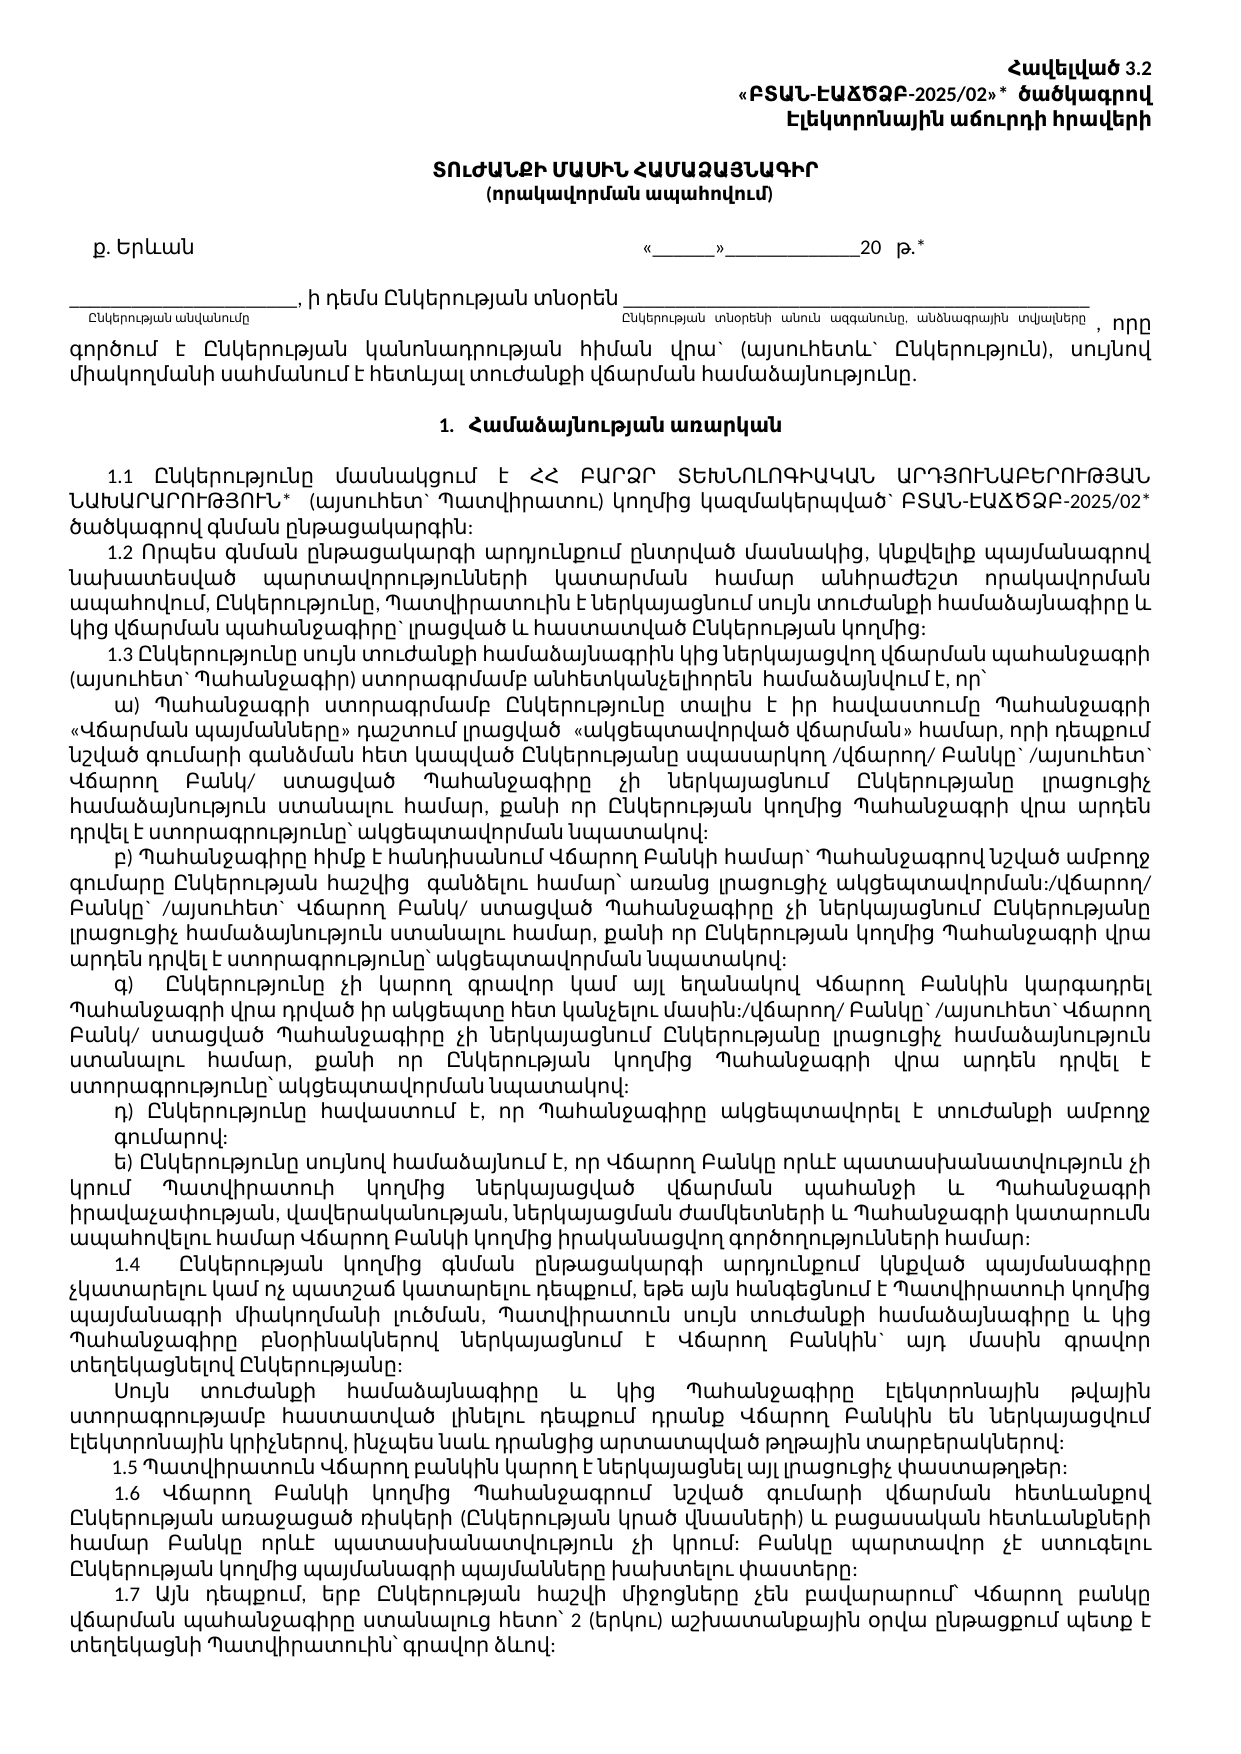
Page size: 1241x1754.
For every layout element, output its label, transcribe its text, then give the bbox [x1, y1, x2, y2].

text Էլեկտրոնային աճուրդի հրավերի [69, 106, 1152, 132]
text բ) Պահանջագիրը հիմք է հանդիսանում Վճարող Բանկի համար` Պահանջագրով նշված ամբողջ գումարը Ընկերության հաշվից գանձելու համար՝ առանց լրացուցիչ ակցեպտավորման:/վճարող/ Բանկը` /այսուհետ` Վճարող Բանկ/ ստացված Պահանջագիրը չի ներկայացնում Ընկերությանը լրացուցիչ համաձայնություն ստանալու համար, քանի որ Ընկերության կողմից Պահանջագրի վրա արդեն դրվել է ստորագրությունը՝ ակցեպտավորման նպատակով: [69, 844, 1152, 971]
text 1.6 Վճարող Բանկի կողմից Պահանջագրում նշված գումարի վճարման հետևանքով Ընկերության առաջացած ռիսկերի (Ընկերության կրած վնասների) և բացասական հետևանքների համար Բանկը որևէ պատասխանատվություն չի կրում: Բանկը պարտավոր չէ ստուգելու Ընկերության կողմից պայմանագրի պայմանները խախտելու փաստերը: [69, 1480, 1152, 1581]
text ե) Ընկերությունը սույնով համաձայնում է, որ Վճարող Բանկը որևէ պատասխանատվություն չի կրում Պատվիրատուի կողմից ներկայացված վճարման պահանջի և Պահանջագրի իրավաչափության, վավերականության, ներկայացման ժամկետների և Պահանջագրի կատարումն ապահովելու համար Վճարող Բանկի կողմից իրականացվող գործողությունների համար: [69, 1149, 1152, 1251]
text 1.5 Պատվիրատուն Վճարող բանկին կարող է ներկայացնել այլ լրացուցիչ փաստաթղթեր: [69, 1454, 1152, 1480]
text դ) Ընկերությունը հավաստում է, որ Պահանջագիրը ակցեպտավորել է տուժանքի ամբողջ գումարով: [113, 1098, 1152, 1149]
text 1.1 Ընկերությունը մասնակցում է ՀՀ ԲԱՐՁՐ ՏԵԽՆՈԼՈԳԻԱԿԱՆ ԱՐԴՅՈՒՆԱԲԵՐՈՒԹՅԱՆ ՆԱԽԱՐԱՐՈՒԹՅՈՒՆ* (այսուհետ` Պատվիրատու) կողմից կազմակերպված` ԲՏԱՆ-ԷԱՃԾՁԲ-2025/02* ծածկագրով գնման ընթացակարգին: [69, 463, 1152, 539]
text ՏՈւԺԱՆՔԻ ՄԱՍԻՆ ՀԱՄԱՁԱՅՆԱԳԻՐ [69, 157, 1152, 183]
text «ԲՏԱՆ-ԷԱՃԾՁԲ-2025/02»* ծածկագրով [69, 81, 1152, 106]
text Ընկերության անվանումը Ընկերության տնօրենի անուն ազգանունը, անձնագրային տվյալները , որը գործում է Ընկերության կանոնադրության հիման վրա` (այսուհետև` Ընկերություն), սույնով միակողմանի սահմանում է հետևյալ տուժանքի վճարման համաձայնությունը. [69, 311, 1152, 387]
text (որակավորման ապահովում) [69, 183, 1152, 206]
text Հավելված 3.2 [69, 56, 1152, 81]
text ______________________, ի դեմս Ընկերության տնօրեն _____________________________________________ [69, 285, 1152, 311]
text 1.4 Ընկերության կողմից գնման ընթացակարգի արդյունքում կնքված պայմանագիրը չկատարելու կամ ոչ պատշաճ կատարելու դեպքում, եթե այն հանգեցնում է Պատվիրատուի կողմից պայմանագրի միակողմանի լուծման, Պատվիրատուն սույն տուժանքի համաձայնագիրը և կից Պահանջագիրը բնօրինակներով ներկայացնում է Վճարող Բանկին` այդ մասին գրավոր տեղեկացնելով Ընկերությանը: [69, 1251, 1152, 1378]
text 1.7 Այն դեպքում, երբ Ընկերության հաշվի միջոցները չեն բավարարում՝ Վճարող բանկը վճարման պահանջագիրը ստանալուց հետո՝ 2 (երկու) աշխատանքային օրվա ընթացքում պետք է տեղեկացնի Պատվիրատուին՝ գրավոր ձևով: [69, 1581, 1152, 1658]
text ք. Երևան «______»_____________20 թ.* [69, 234, 1152, 260]
text 1.2 Որպես գնման ընթացակարգի արդյունքում ընտրված մասնակից, կնքվելիք պայմանագրով նախատեսված պարտավորությունների կատարման համար անհրաժեշտ որակավորման ապահովում, Ընկերությունը, Պատվիրատուին է ներկայացնում սույն տուժանքի համաձայնագիրը և կից վճարման պահանջագիրը` լրացված և հաստատված Ընկերության կողմից: [69, 539, 1152, 641]
text 1. Համաձայնության առարկան [69, 412, 1152, 438]
text 1.3 Ընկերությունը սույն տուժանքի համաձայնագրին կից ներկայացվող վճարման պահանջագրի (այսուհետ` Պահանջագիր) ստորագրմամբ անհետկանչելիորեն համաձայնվում է, որ՝ [69, 641, 1152, 692]
text Սույն տուժանքի համաձայնագիրը և կից Պահանջագիրը էլեկտրոնային թվային ստորագրությամբ հաստատված լինելու դեպքում դրանք Վճարող Բանկին են ներկայացվում էլեկտրոնային կրիչներով, ինչպես նաև դրանցից արտատպված թղթային տարբերակներով: [69, 1378, 1152, 1454]
text ա) Պահանջագրի ստորագրմամբ Ընկերությունը տալիս է իր հավաստումը Պահանջագրի «Վճարման պայմանները» դաշտում լրացված «ակցեպտավորված վճարման» համար, որի դեպքում նշված գումարի գանձման հետ կապված Ընկերությանը սպասարկող /վճարող/ Բանկը` /այսուհետ` Վճարող Բանկ/ ստացված Պահանջագիրը չի ներկայացնում Ընկերությանը լրացուցիչ համաձայնություն ստանալու համար, քանի որ Ընկերության կողմից Պահանջագրի վրա արդեն դրվել է ստորագրությունը՝ ակցեպտավորման նպատակով: [69, 692, 1152, 844]
text գ) Ընկերությունը չի կարող գրավոր կամ այլ եղանակով Վճարող Բանկին կարգադրել Պահանջագրի վրա դրված իր ակցեպտը հետ կանչելու մասին:/վճարող/ Բանկը` /այսուհետ` Վճարող Բանկ/ ստացված Պահանջագիրը չի ներկայացնում Ընկերությանը լրացուցիչ համաձայնություն ստանալու համար, քանի որ Ընկերության կողմից Պահանջագրի վրա արդեն դրվել է ստորագրությունը՝ ակցեպտավորման նպատակով: [69, 971, 1152, 1098]
